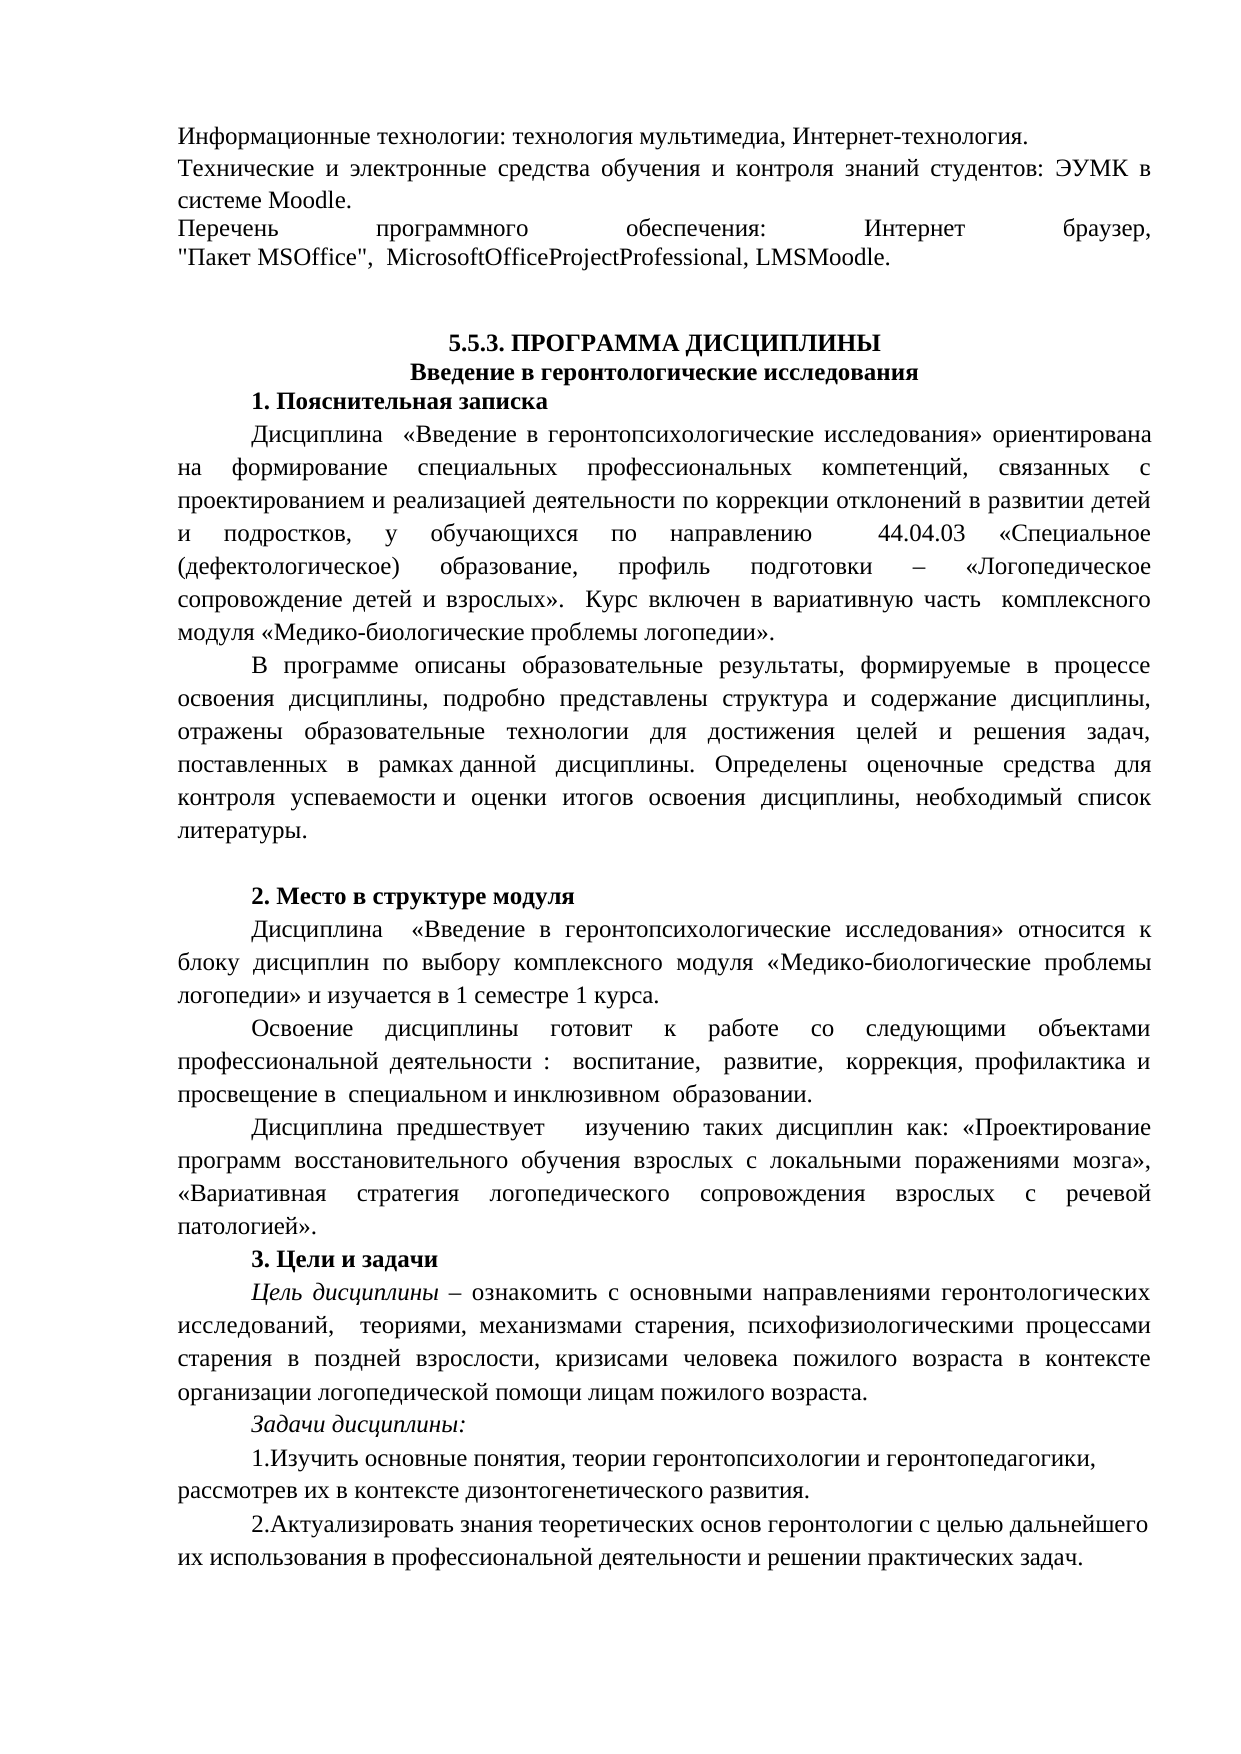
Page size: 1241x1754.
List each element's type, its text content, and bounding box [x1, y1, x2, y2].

text Введение в геронтологические исследования [177, 357, 1152, 386]
text 1. Пояснительная записка [177, 386, 1152, 415]
text Дисциплина предшествует изучению таких дисциплин как: «Проектирование программ восстановительного обучения взрослых с локальными поражениями мозга», «Вариативная стратегия логопедического сопровождения взрослых с речевой патологией». [177, 1112, 1152, 1240]
text Задачи дисциплины: [177, 1409, 1152, 1438]
text Дисциплина «Введение в геронтопсихологические исследования» ориентирована на формирование специальных профессиональных компетенций, связанных с проектированием и реализацией деятельности по коррекции отклонений в развитии детей и подростков, у обучающихся по направлению 44.04.03 «Специальное (дефектологическое) образование, профиль подготовки – «Логопедическое сопровождение детей и взрослых». Курс включен в вариативную часть комплексного модуля «Медико-биологические проблемы логопедии». [177, 419, 1152, 646]
text 2. Место в структуре модуля [177, 881, 1152, 910]
text Дисциплина «Введение в геронтопсихологические исследования» относится к блоку дисциплин по выбору комплексного модуля «Медико-биологические проблемы логопедии» и изучается в 1 семестре 1 курса. [177, 914, 1152, 1009]
text В программе описаны образовательные результаты, формируемые в процессе освоения дисциплины, подробно представлены структура и содержание дисциплины, отражены образовательные технологии для достижения целей и решения задач, поставленных в рамках данной дисциплины. Определены оценочные средства для контроля успеваемости и оценки итогов освоения дисциплины, необходимый список литературы. [177, 745, 1152, 844]
text В программе описаны образовательные результаты, формируемые в процессе освоения дисциплины, подробно представлены структура и содержание дисциплины, отражены образовательные технологии для достижения целей и решения задач, поставленных в рамках данной дисциплины. Определены оценочные средства для контроля успеваемости и оценки итогов освоения дисциплины, необходимый список литературы. [177, 650, 1152, 683]
text 1.Изучить основные понятия, теории геронтопсихологии и геронтопедагогики, рассмотрев их в контексте дизонтогенетического развития. [177, 1443, 1152, 1504]
text Освоение дисциплины готовит к работе со следующими объектами профессиональной деятельности : воспитание, развитие, коррекция, профилактика и просвещение в специальном и инклюзивном образовании. [177, 1013, 1152, 1108]
text Цель дисциплины – ознакомить с основными направлениями геронтологических исследований, теориями, механизмами старения, психофизиологическими процессами старения в поздней взрослости, кризисами человека пожилого возраста в контексте организации логопедической помощи лицам пожилого возраста. [177, 1277, 1152, 1405]
text Технические и электронные средства обучения и контроля знаний студентов: ЭУМК в системе Moodle. [177, 150, 1152, 213]
text 5.5.3. ПРОГРАММА ДИСЦИПЛИНЫ [177, 328, 1152, 357]
text 3. Цели и задачи [177, 1244, 1152, 1273]
text 2.Актуализировать знания теоретических основ геронтологии с целью дальнейшего их использования в профессиональной деятельности и решении практических задач. [177, 1509, 1152, 1570]
text Перечень программного обеспечения: Интернет браузер, "Пакет MSOffice", MicrosoftOfficeProjectProfessional, LMSMoodle. [177, 213, 1152, 271]
text Информационные технологии: технология мультимедиа, Интернет-технология. [177, 118, 1152, 150]
